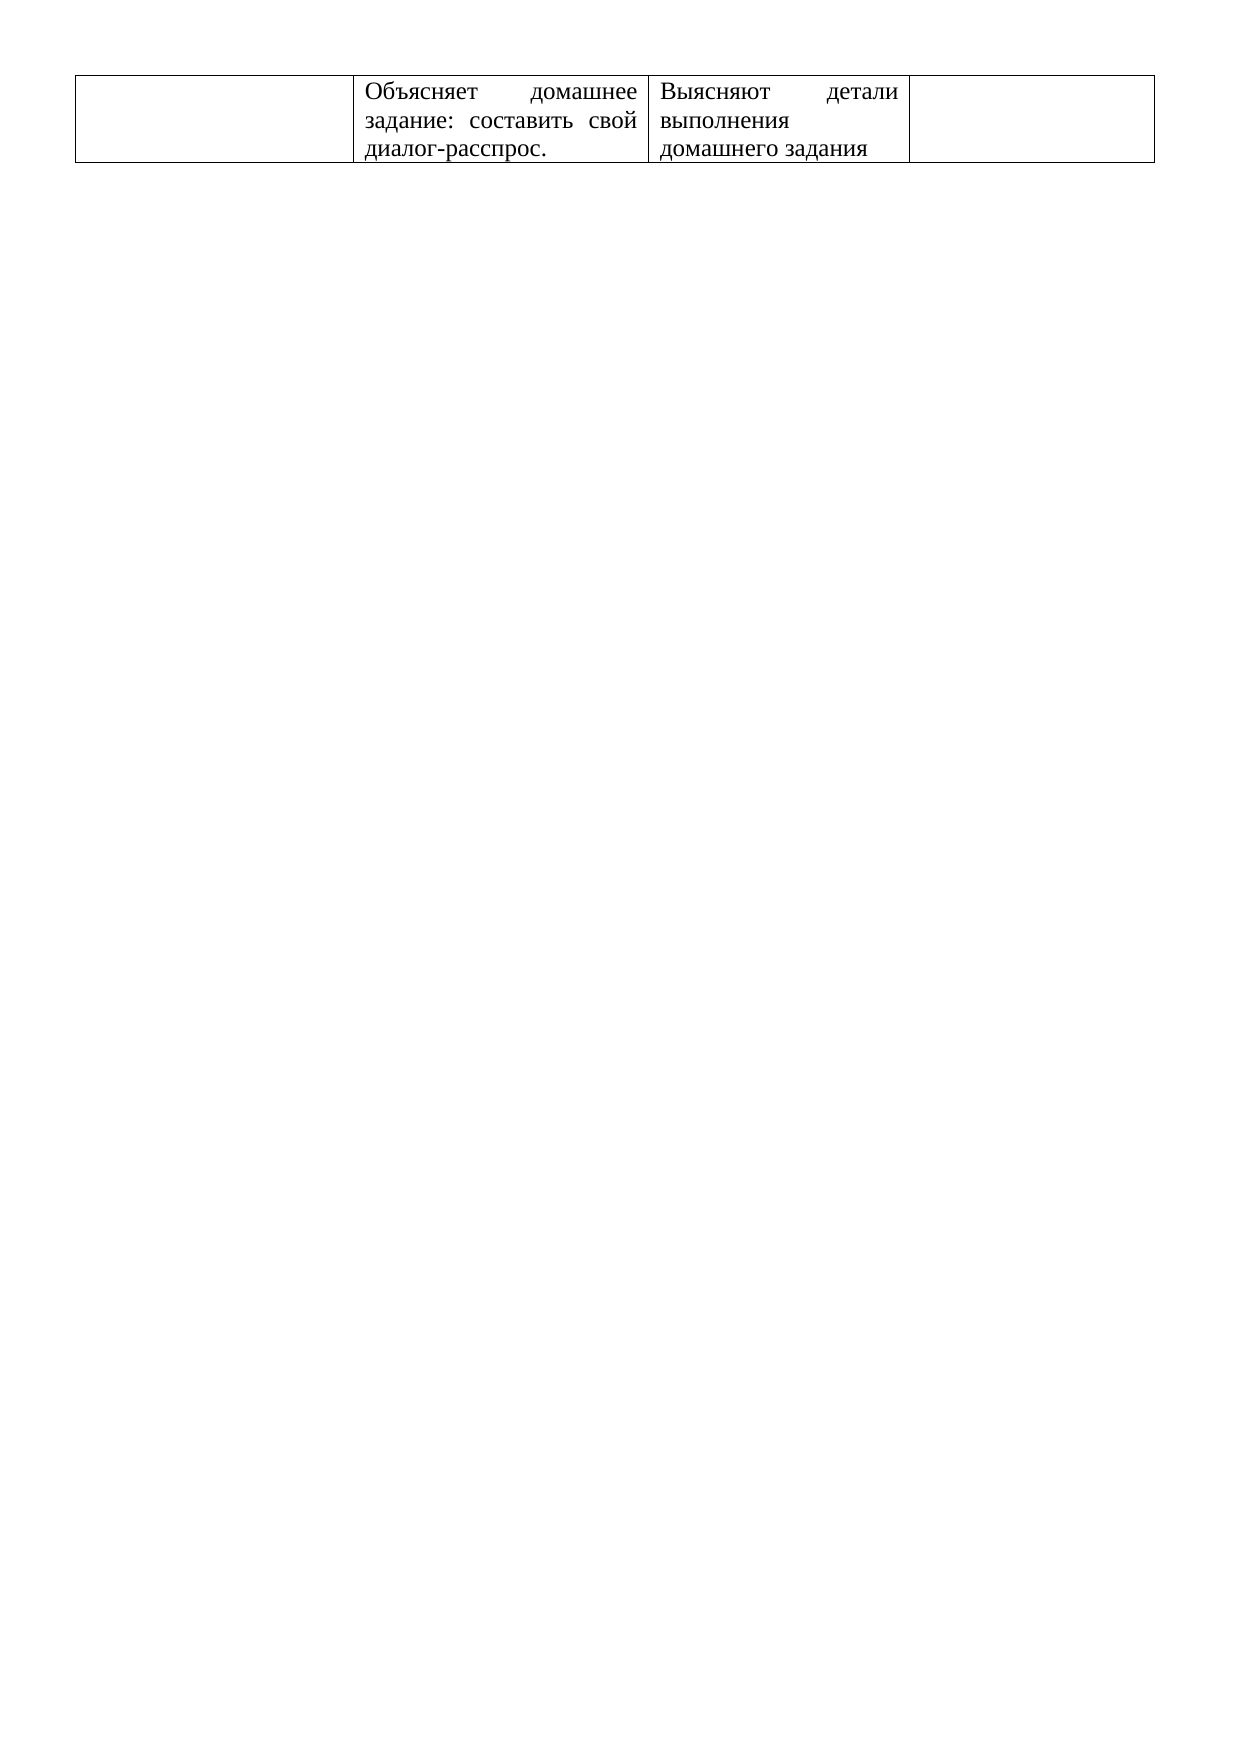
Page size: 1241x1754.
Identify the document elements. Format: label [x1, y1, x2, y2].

table_cell [76, 76, 353, 162]
table_cell [910, 76, 1154, 162]
table_cell [649, 76, 909, 162]
table_cell [354, 76, 648, 162]
